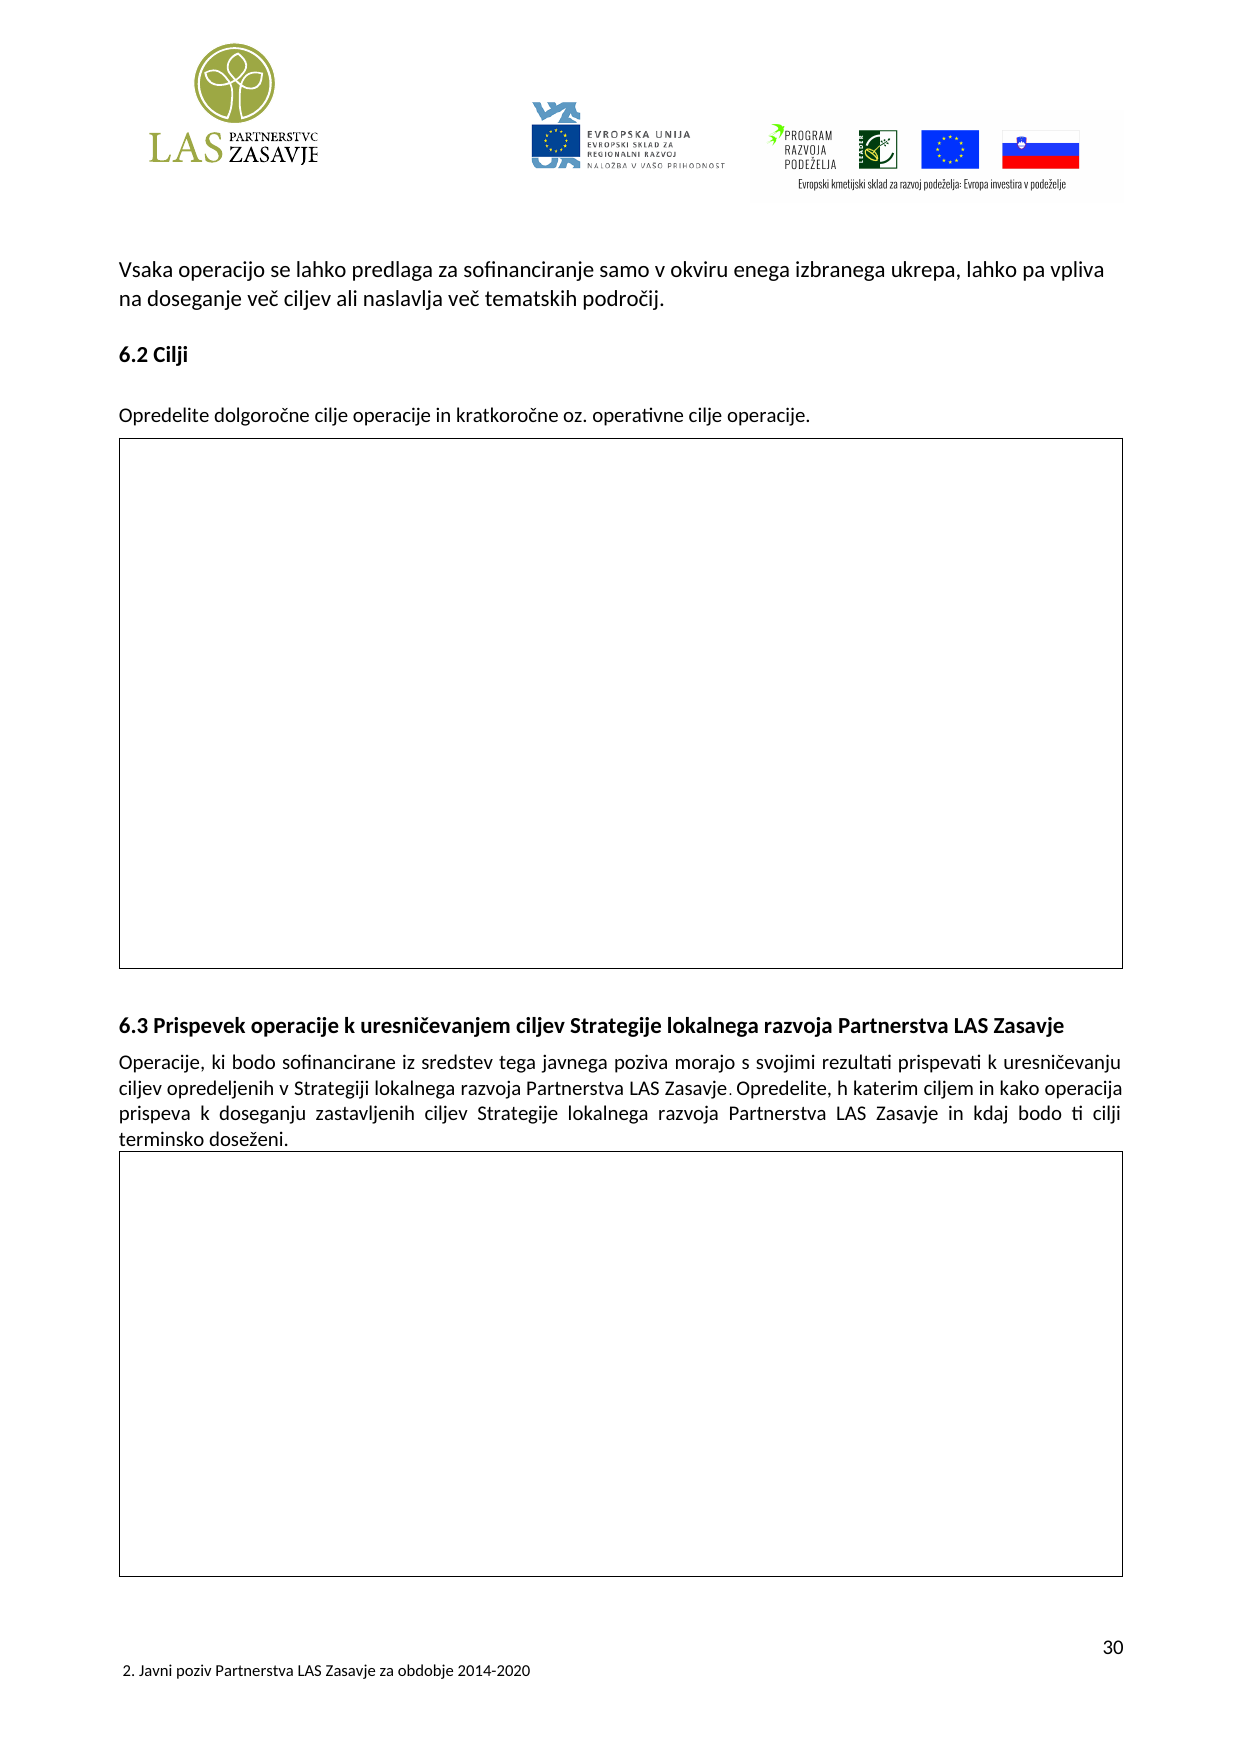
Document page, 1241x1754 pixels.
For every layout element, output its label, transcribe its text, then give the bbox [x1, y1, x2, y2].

table_header [120, 1152, 1122, 1576]
picture [482, 73, 1124, 203]
text Opredelite dolgoročne cilje operacije in kratkoročne oz. operativne cilje operacije. [119, 402, 1123, 427]
text Operacije, ki bodo sofinancirane iz sredstev tega javnega poziva morajo s svojimi rezultati prispevati k uresničevanju ciljev opredeljenih v Strategiji lokalnega razvoja Partnerstva LAS Zasavje. Opredelite, h katerim ciljem in kako operacija prispeva k doseganju zastavljenih ciljev Strategije lokalnega razvoja Partnerstva LAS Zasavje in kdaj bodo ti cilji terminsko doseženi. [119, 1049, 1123, 1151]
text Vsaka operacijo se lahko predlaga za sofinanciranje samo v okviru enega izbranega ukrepa, lahko pa vpliva na doseganje več ciljev ali naslavlja več tematskih področij. [119, 256, 1123, 312]
text 6.3 Prispevek operacije k uresničevanjem ciljev Strategije lokalnega razvoja Partnerstva LAS Zasavje [119, 1011, 1123, 1039]
table_header [120, 439, 1122, 968]
text 6.2 Cilji [119, 340, 1123, 368]
